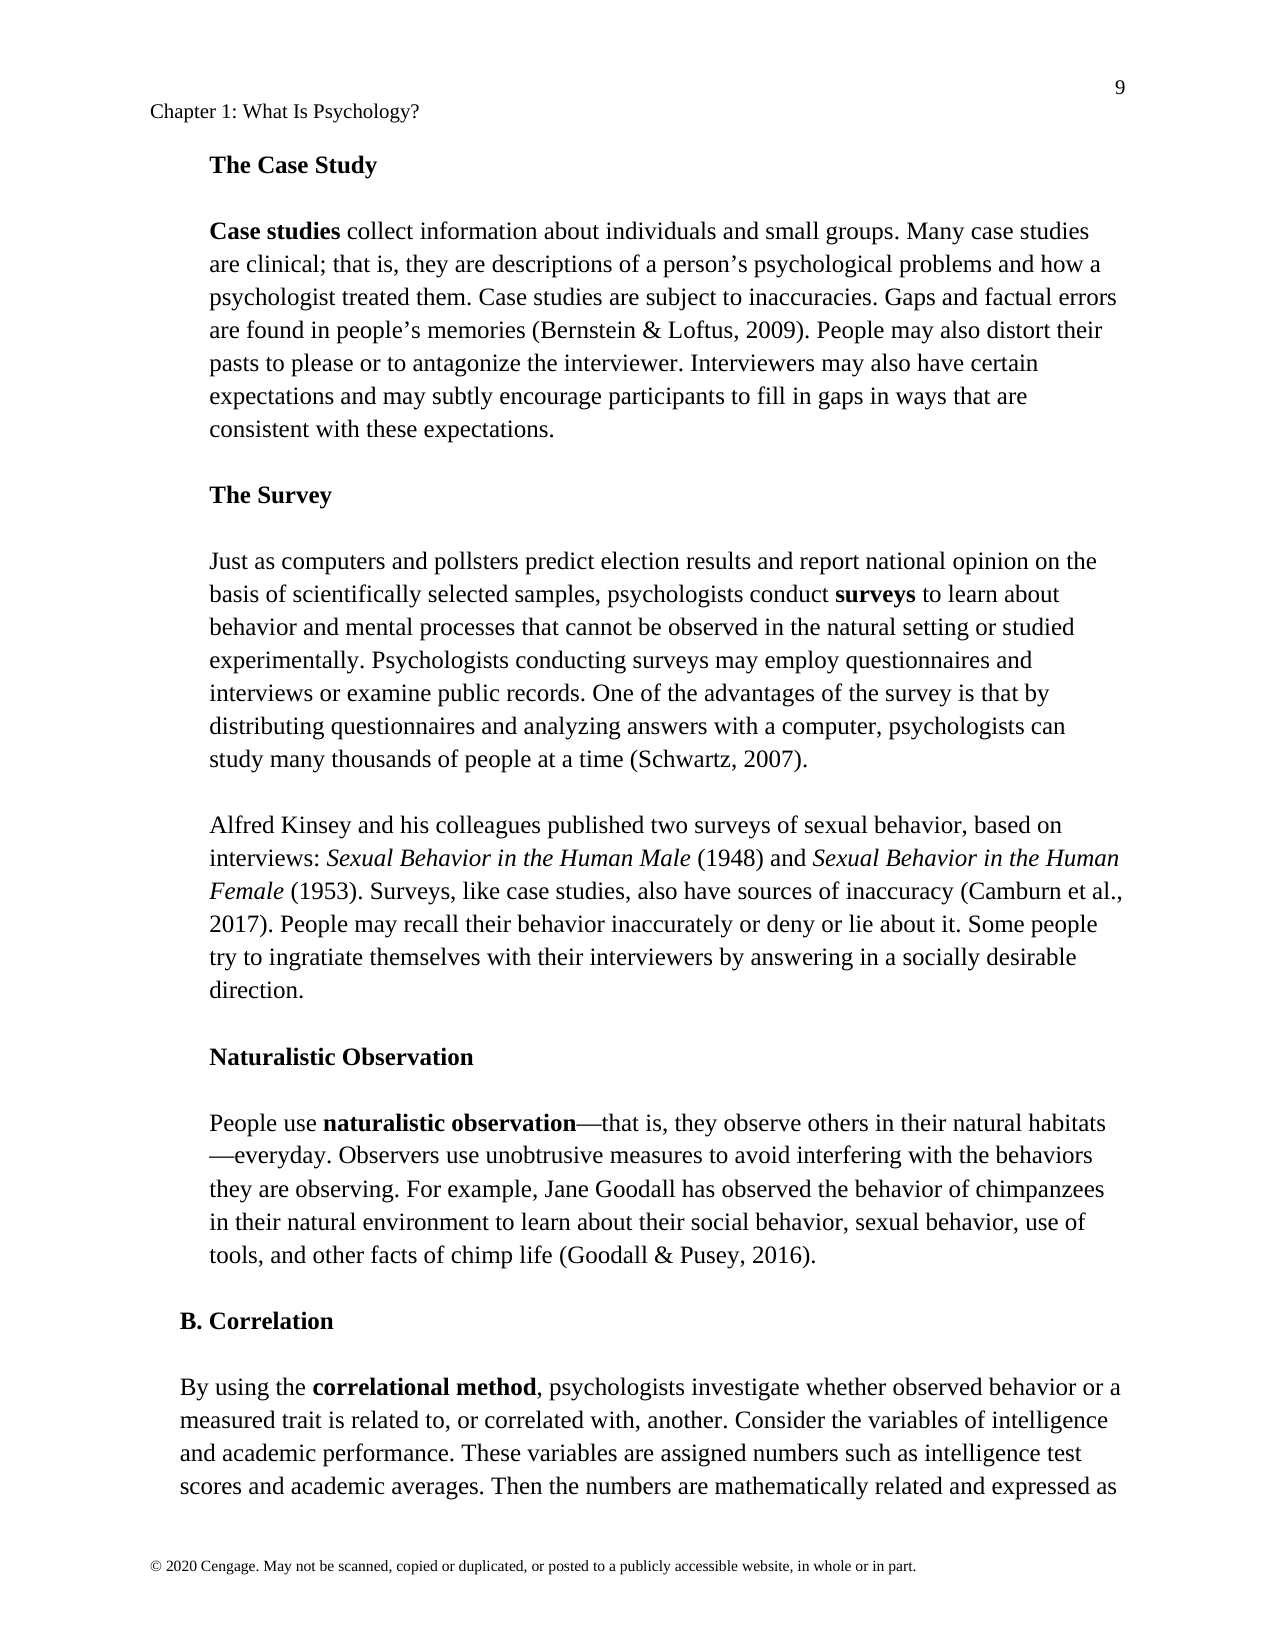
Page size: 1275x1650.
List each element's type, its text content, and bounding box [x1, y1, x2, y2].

text Alfred Kinsey and his colleagues published two surveys of sexual behavior, based on interviews: Sexual Behavior in the Human Male (1948) and Sexual Behavior in the Human Female (1953). Surveys, like case studies, also have sources of inaccuracy (Camburn et al., 2017). People may recall their behavior inaccurately or deny or lie about it. Some people try to ingratiate themselves with their interviewers by answering in a socially desirable direction. [209, 810, 1125, 1004]
text Naturalistic Observation [209, 1042, 1125, 1070]
text Case studies collect information about individuals and small groups. Many case studies are clinical; that is, they are descriptions of a person’s psychological problems and how a psychologist treated them. Case studies are subject to inaccuracies. Gaps and factual errors are found in people’s memories (Bernstein & Loftus, 2009). People may also distort their pasts to please or to antagonize the interviewer. Interviewers may also have certain expectations and may subtly encourage participants to fill in gaps in ways that are consistent with these expectations. [209, 216, 1125, 443]
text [179, 1372, 1125, 1499]
text People use naturalistic observation—that is, they observe others in their natural habitats—everyday. Observers use unobtrusive measures to avoid interfering with the behaviors they are observing. For example, Jane Goodall has observed the behavior of chimpanzees in their natural environment to learn about their social behavior, sexual behavior, use of tools, and other facts of chimp life (Goodall & Pusey, 2016). [209, 1108, 1125, 1268]
text B. Correlation [179, 1306, 1125, 1334]
text The Case Study [209, 150, 1125, 179]
text The Survey [209, 480, 1125, 509]
text Just as computers and pollsters predict election results and report national opinion on the basis of scientifically selected samples, psychologists conduct surveys to learn about behavior and mental processes that cannot be observed in the natural setting or studied experimentally. Psychologists conducting surveys may employ questionnaires and interviews or examine public records. One of the advantages of the survey is that by distributing questionnaires and analyzing answers with a computer, psychologists can study many thousands of people at a time (Schwartz, 2007). [209, 546, 1125, 773]
